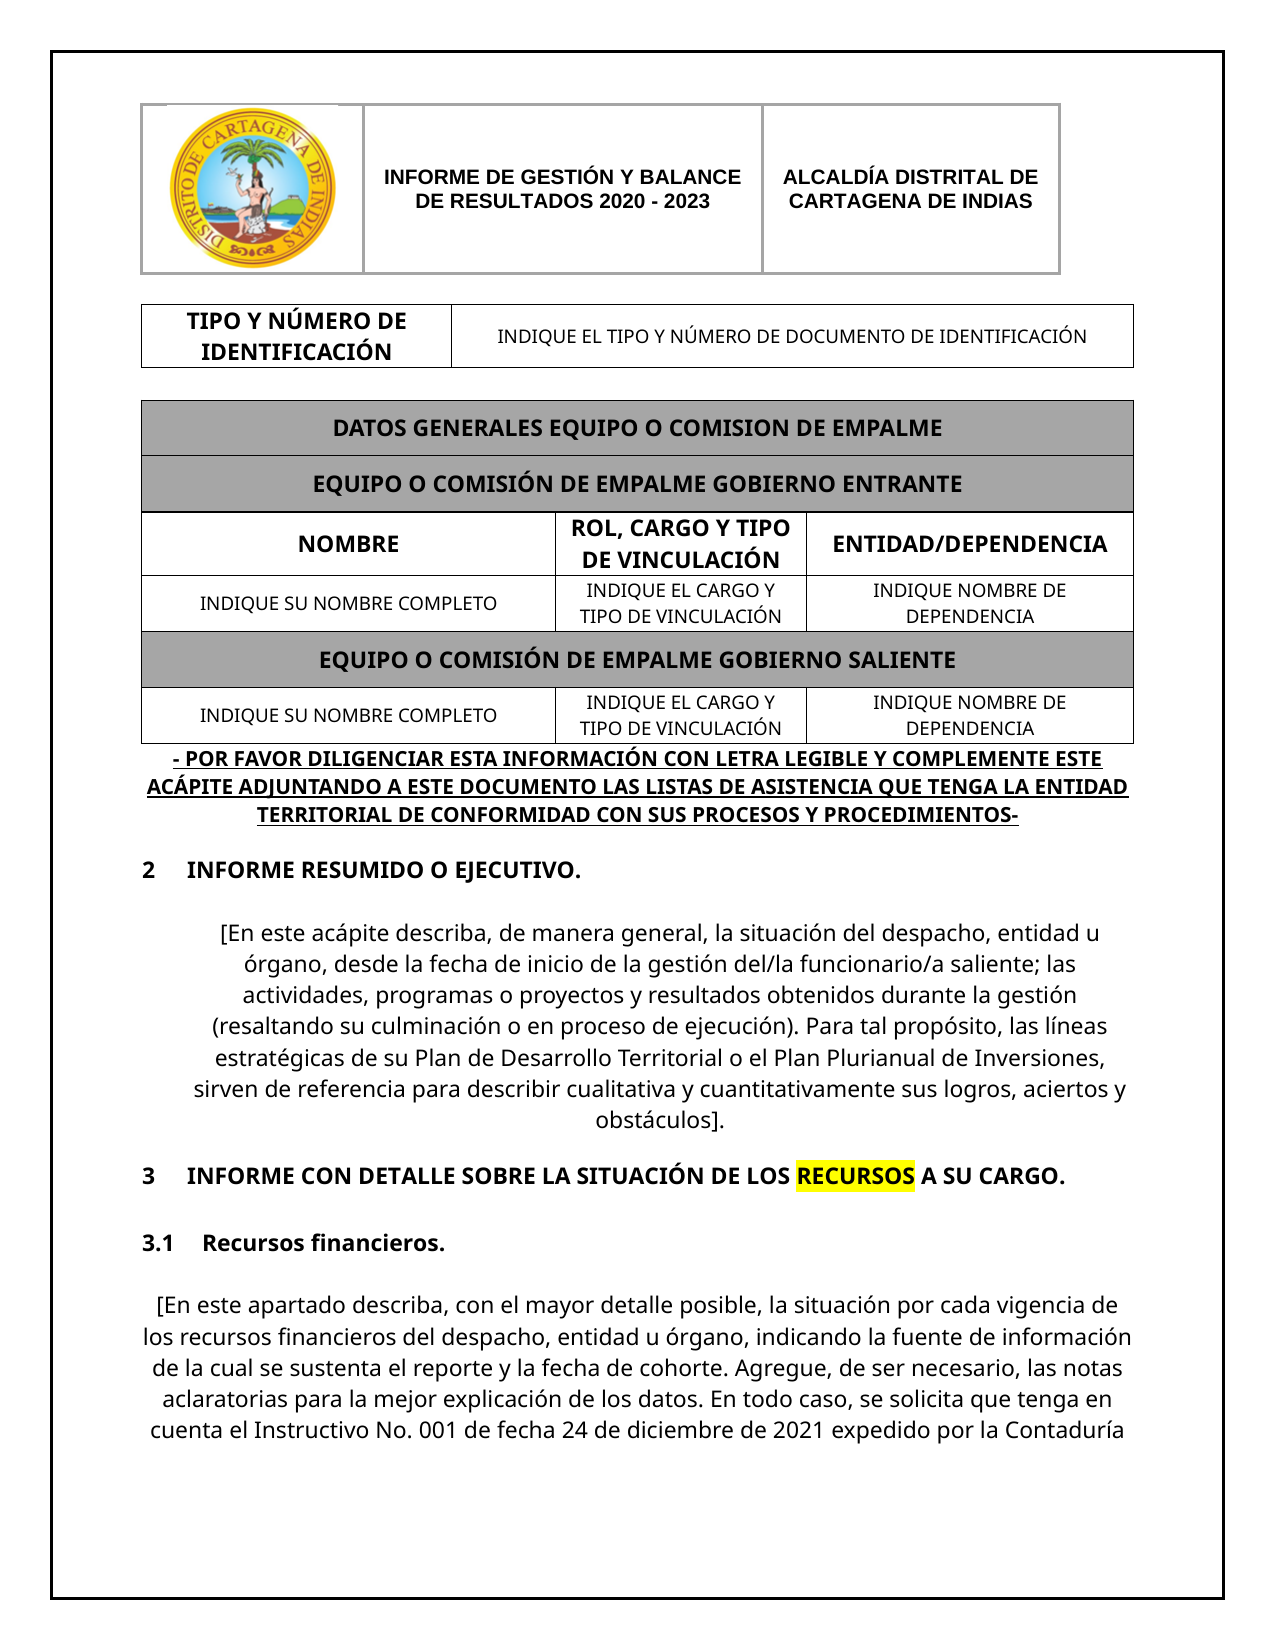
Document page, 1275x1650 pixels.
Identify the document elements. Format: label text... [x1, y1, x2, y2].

table_header DATOS GENERALES EQUIPO O COMISION DE EMPALME [142, 401, 1133, 455]
table_cell TIPO Y NÚMERO DE IDENTIFICACIÓN [142, 305, 451, 367]
table_cell INDIQUE SU NOMBRE COMPLETO [142, 576, 555, 631]
table_cell INDIQUE SU NOMBRE COMPLETO [142, 688, 555, 743]
table_cell INDIQUE EL TIPO Y NÚMERO DE DOCUMENTO DE IDENTIFICACIÓN [452, 305, 1133, 367]
table_cell INDIQUE EL CARGO Y TIPO DE VINCULACIÓN [556, 576, 806, 631]
table_cell ENTIDAD/DEPENDENCIA [807, 513, 1133, 575]
table_cell INDIQUE NOMBRE DE DEPENDENCIA [807, 576, 1133, 631]
subtitle INFORME RESUMIDO O EJECUTIVO. [142, 854, 1133, 885]
text [En este acápite describa, de manera general, la situación del despacho, entidad u órgano, desde la fecha de inicio de la gestión del/la funcionario/a saliente; las actividades, programas o proyectos y resultados obtenidos durante la gestión (resaltando su culminación o en proceso de ejecución). Para tal propósito, las líneas estratégicas de su Plan de Desarrollo Territorial o el Plan Plurianual de Inversiones, sirven de referencia para describir cualitativa y cuantitativamente sus logros, aciertos y obstáculos]. [187, 917, 1133, 1135]
table_cell ROL, CARGO Y TIPO DE VINCULACIÓN [556, 513, 806, 575]
table_cell INDIQUE NOMBRE DE DEPENDENCIA [807, 688, 1133, 743]
subtitle INFORME CON DETALLE SOBRE LA SITUACIÓN DE LOS RECURSOS A SU CARGO. [915, 1160, 1133, 1192]
table_cell NOMBRE [142, 513, 555, 575]
subtitle Recursos financieros. [142, 1227, 1133, 1258]
subtitle INFORME CON DETALLE SOBRE LA SITUACIÓN DE LOS RECURSOS A SU CARGO. [142, 1160, 796, 1192]
text - POR FAVOR DILIGENCIAR ESTA INFORMACIÓN CON LETRA LEGIBLE Y COMPLEMENTE ESTE ACÁPITE ADJUNTANDO A ESTE DOCUMENTO LAS LISTAS DE ASISTENCIA QUE TENGA LA ENTIDAD TERRITORIAL DE CONFORMIDAD CON SUS PROCESOS Y PROCEDIMIENTOS- [142, 744, 1133, 829]
table_cell EQUIPO O COMISIÓN DE EMPALME GOBIERNO SALIENTE [142, 632, 1133, 687]
table_cell EQUIPO O COMISIÓN DE EMPALME GOBIERNO ENTRANTE [142, 456, 1133, 511]
picture [167, 105, 339, 272]
table_cell INDIQUE EL CARGO Y TIPO DE VINCULACIÓN [556, 688, 806, 743]
